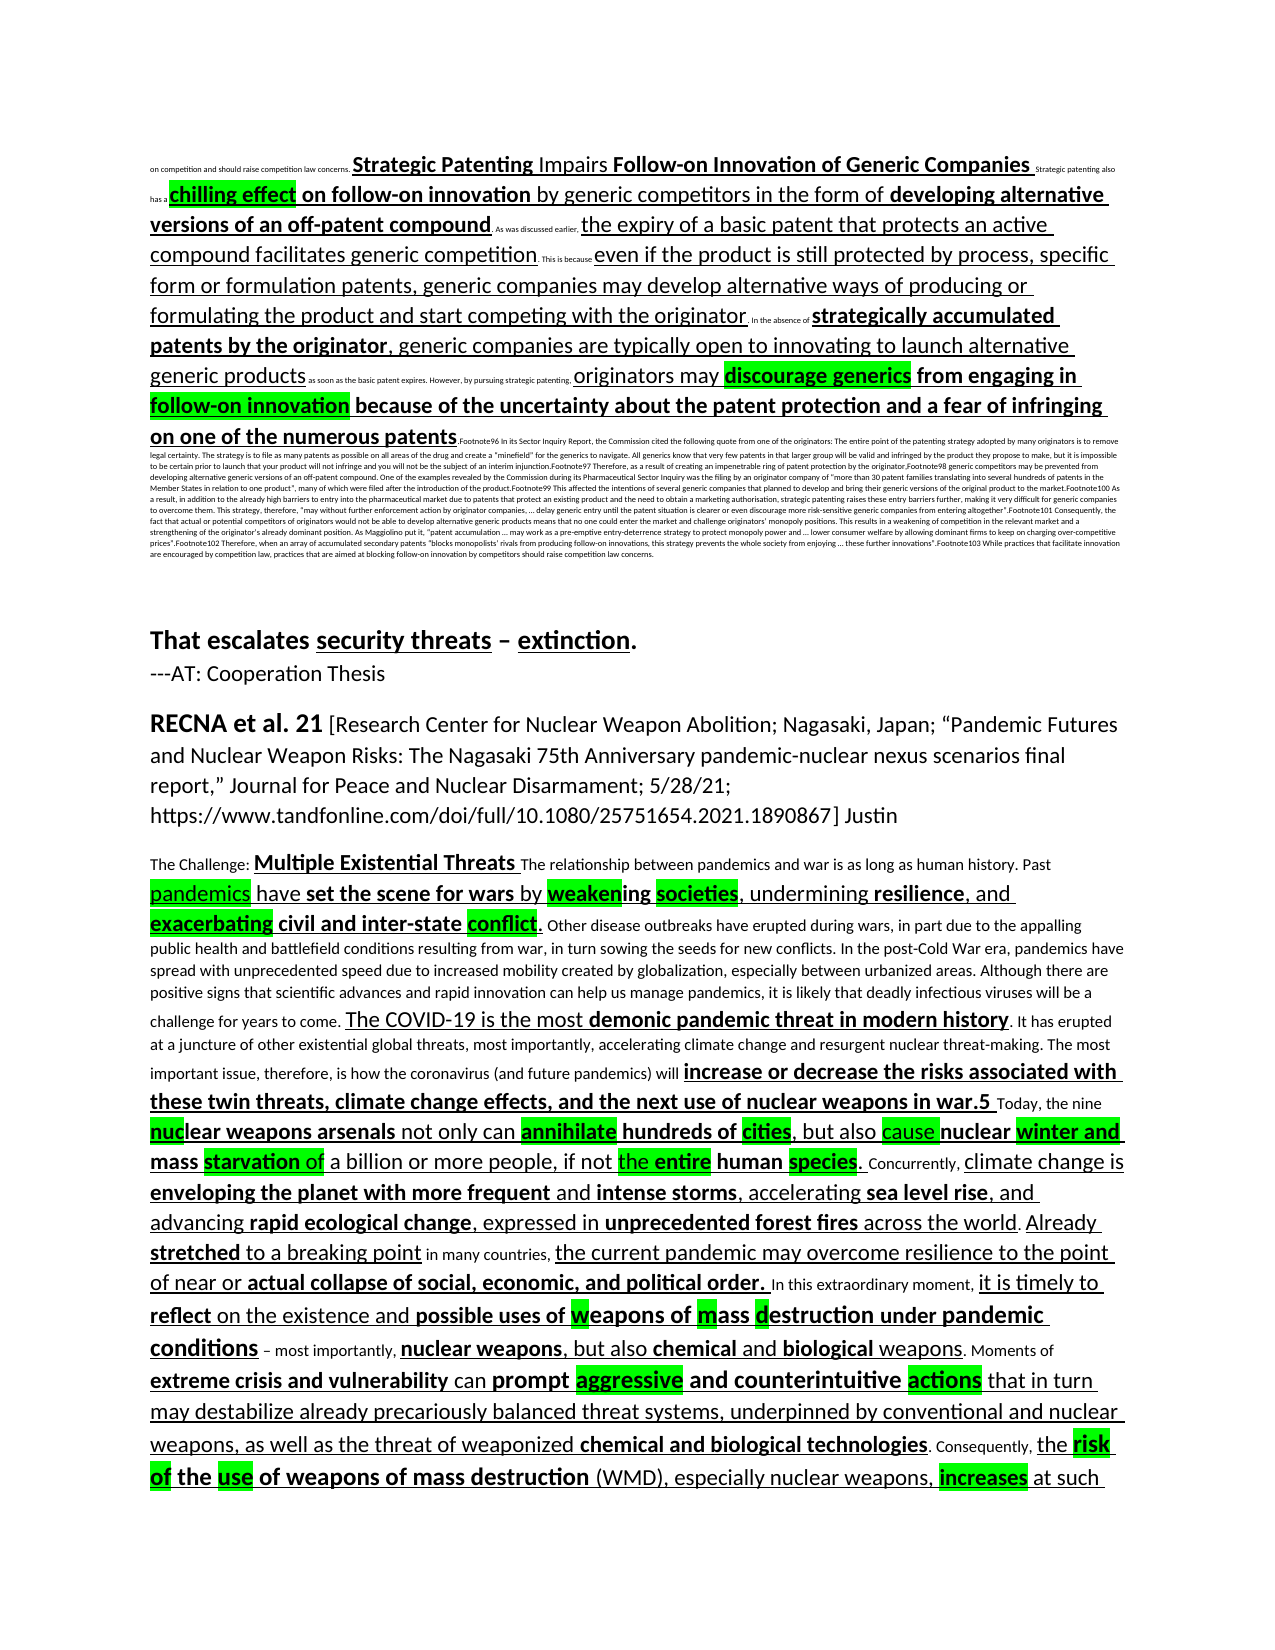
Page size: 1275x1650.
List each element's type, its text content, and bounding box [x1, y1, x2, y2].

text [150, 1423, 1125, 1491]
subtitle That escalates security threats – extinction. [150, 623, 1125, 657]
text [150, 1143, 1125, 1421]
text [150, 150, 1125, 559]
text RECNA et al. 21 [Research Center for Nuclear Weapon Abolition; Nagasaki, Japan; “Pandemic Futures and Nuclear Weapon Risks: The Nagasaki 75th Anniversary pandemic-nuclear nexus scenarios final report,” Journal for Peace and Nuclear Disarmament; 5/28/21; https://www.tandfonline.com/doi/full/10.1080/25751654.2021.1890867] Justin [150, 706, 1125, 830]
text ---AT: Cooperation Thesis [150, 659, 1125, 687]
